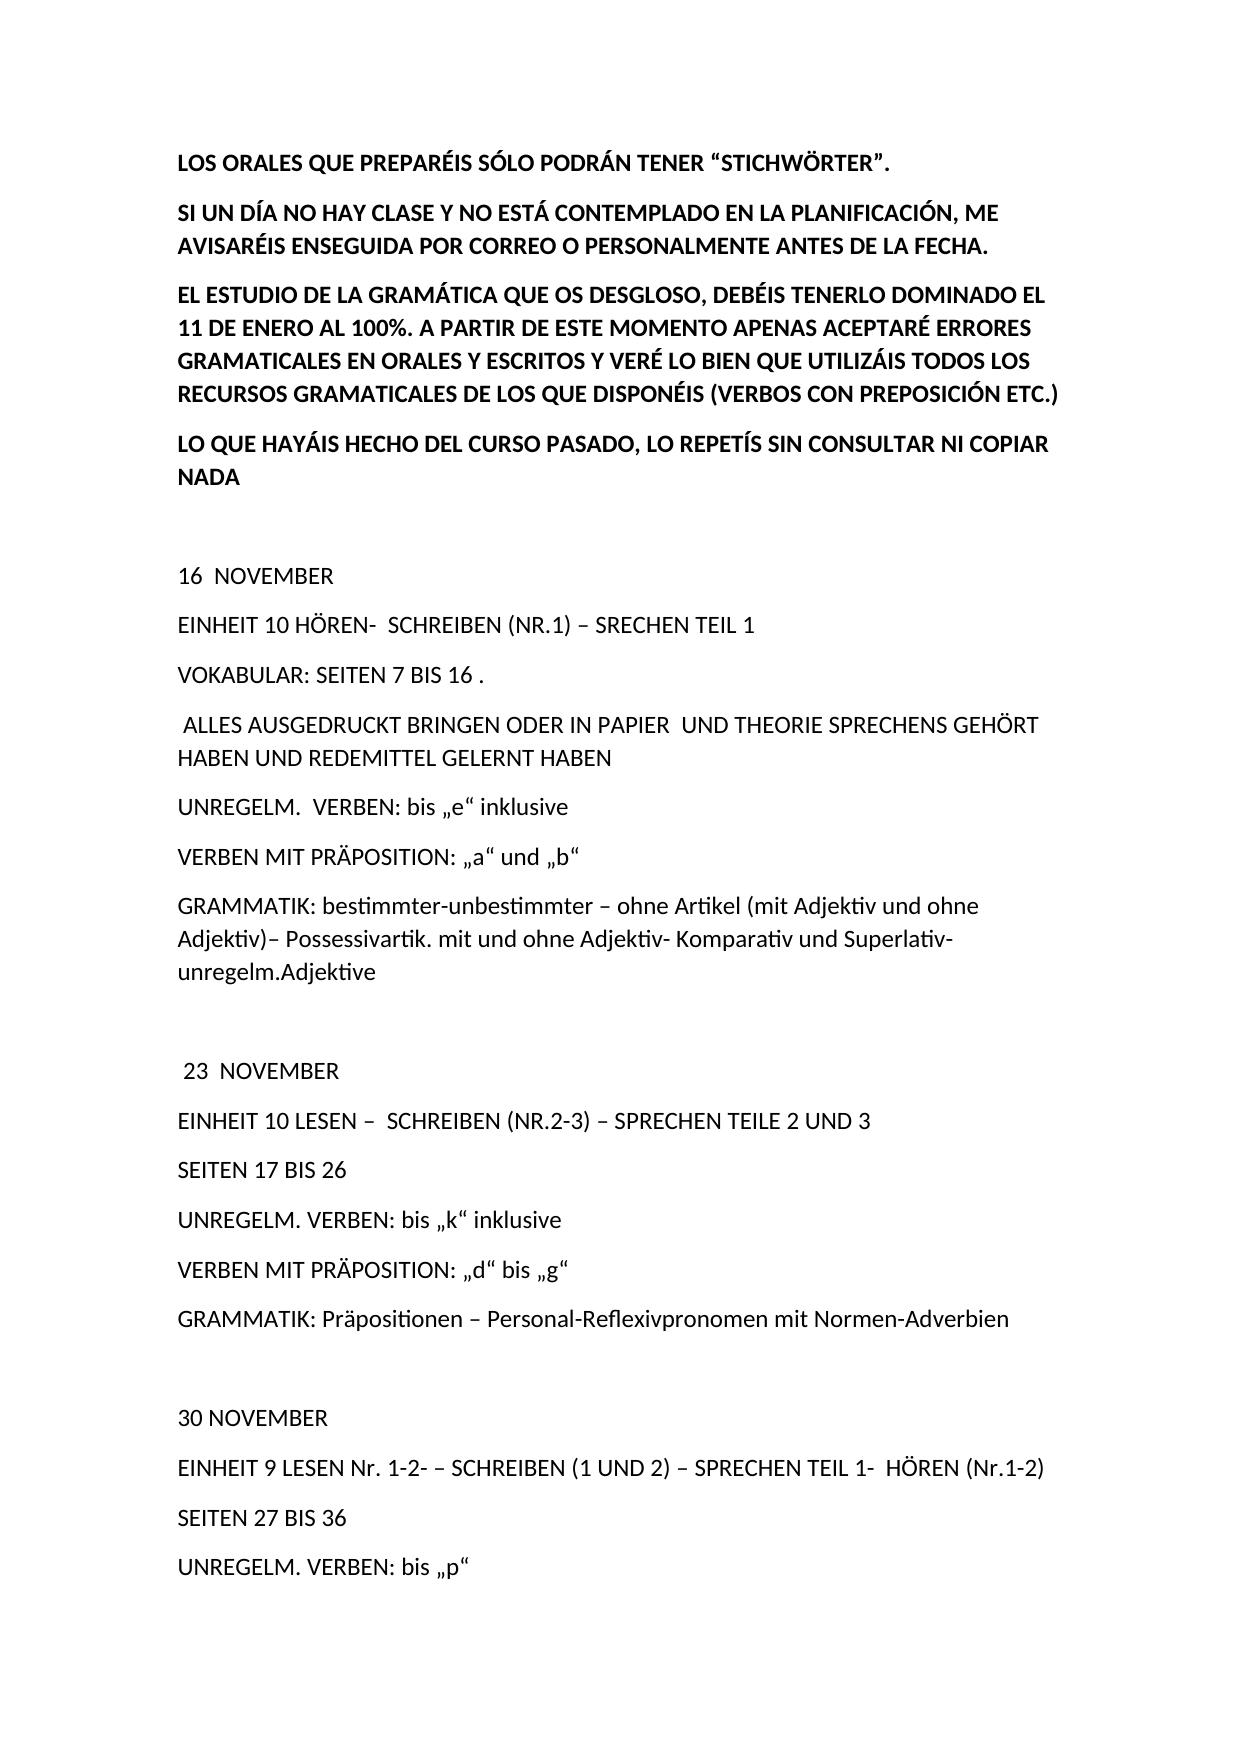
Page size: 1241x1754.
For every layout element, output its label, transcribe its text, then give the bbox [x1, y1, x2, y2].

text GRAMMATIK: bestimmter-unbestimmter – ohne Artikel (mit Adjektiv und ohne Adjektiv)– Possessivartik. mit und ohne Adjektiv- Komparativ und Superlativ- unregelm.Adjektive [177, 891, 1063, 987]
text UNREGELM. VERBEN: bis „k“ inklusive [177, 1204, 1063, 1235]
text VERBEN MIT PRÄPOSITION: „d“ bis „g“ [177, 1254, 1063, 1284]
text LOS ORALES QUE PREPARÉIS SÓLO PODRÁN TENER “STICHWÖRTER”. [177, 148, 1063, 178]
text 30 NOVEMBER [177, 1403, 1063, 1433]
text ALLES AUSGEDRUCKT BRINGEN ODER IN PAPIER UND THEORIE SPRECHENS GEHÖRT HABEN UND REDEMITTEL GELERNT HABEN [177, 709, 1063, 772]
text UNREGELM. VERBEN: bis „e“ inklusive [177, 791, 1063, 822]
text SI UN DÍA NO HAY CLASE Y NO ESTÁ CONTEMPLADO EN LA PLANIFICACIÓN, ME AVISARÉIS ENSEGUIDA POR CORREO O PERSONALMENTE ANTES DE LA FECHA. [177, 197, 1063, 261]
text 23 NOVEMBER [177, 1056, 1063, 1086]
text GRAMMATIK: Präpositionen – Personal-Reflexivpronomen mit Normen-Adverbien [177, 1303, 1063, 1334]
text LO QUE HAYÁIS HECHO DEL CURSO PASADO, LO REPETÍS SIN CONSULTAR NI COPIAR NADA [177, 428, 1063, 491]
text 16 NOVEMBER [177, 560, 1063, 591]
text VERBEN MIT PRÄPOSITION: „a“ und „b“ [177, 841, 1063, 871]
text SEITEN 17 BIS 26 [177, 1155, 1063, 1185]
text EINHEIT 10 LESEN – SCHREIBEN (NR.2-3) – SPRECHEN TEILE 2 UND 3 [177, 1105, 1063, 1136]
text EL ESTUDIO DE LA GRAMÁTICA QUE OS DESGLOSO, DEBÉIS TENERLO DOMINADO EL 11 DE ENERO AL 100%. A PARTIR DE ESTE MOMENTO APENAS ACEPTARÉ ERRORES GRAMATICALES EN ORALES Y ESCRITOS Y VERÉ LO BIEN QUE UTILIZÁIS TODOS LOS RECURSOS GRAMATICALES DE LOS QUE DISPONÉIS (VERBOS CON PREPOSICIÓN ETC.) [177, 280, 1063, 409]
text EINHEIT 10 HÖREN- SCHREIBEN (NR.1) – SRECHEN TEIL 1 [177, 610, 1063, 640]
text SEITEN 27 BIS 36 [177, 1502, 1063, 1532]
text UNREGELM. VERBEN: bis „p“ [177, 1551, 1063, 1582]
text EINHEIT 9 LESEN Nr. 1-2- – SCHREIBEN (1 UND 2) – SPRECHEN TEIL 1- HÖREN (Nr.1-2) [177, 1452, 1063, 1483]
text VOKABULAR: SEITEN 7 BIS 16 . [177, 659, 1063, 690]
